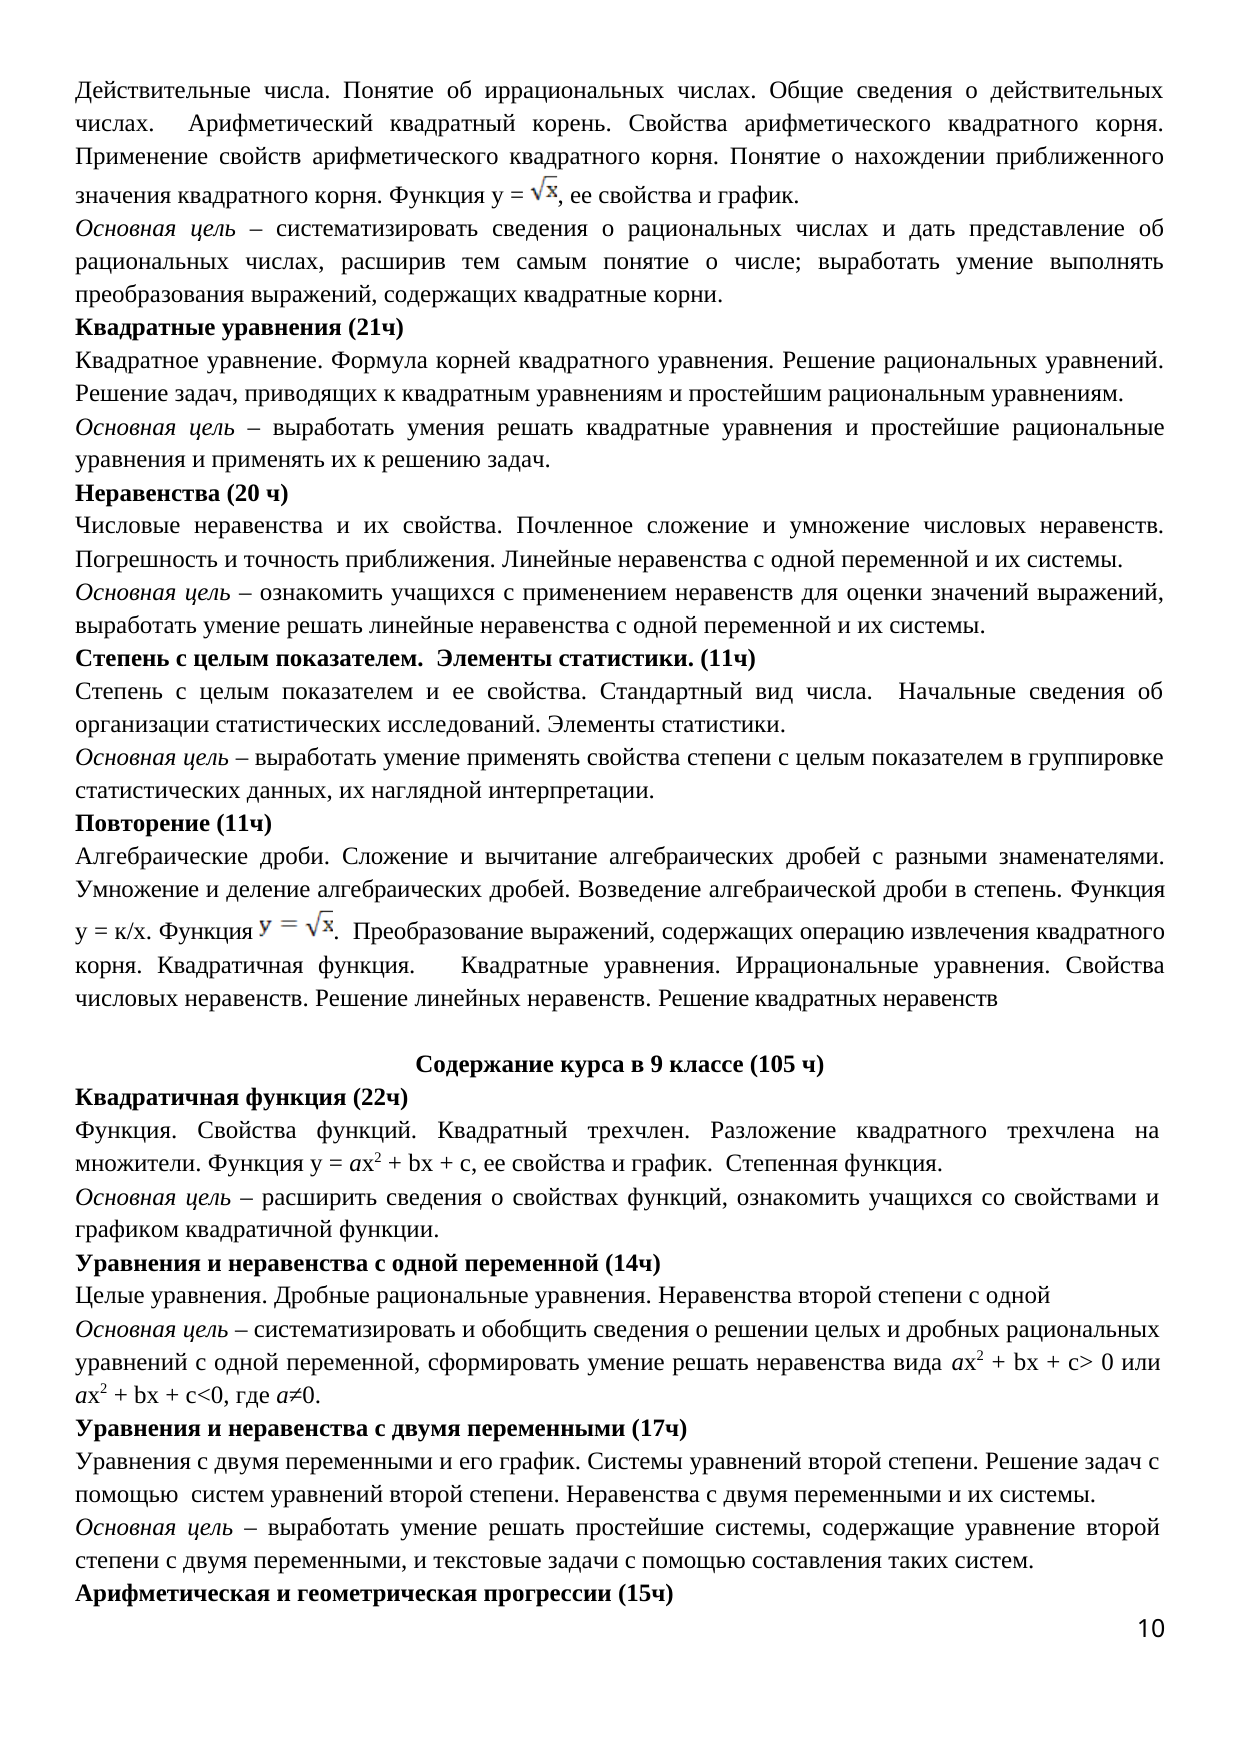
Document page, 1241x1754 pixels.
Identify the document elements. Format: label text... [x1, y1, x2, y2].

text Основная цель – расширить сведения о свойствах функций, ознакомить учащихся со свойствами и графиком квадратичной функции. [75, 1182, 1161, 1243]
text Уравнения с двумя переменными и его график. Системы уравнений второй степени. Решение задач с помощью систем уравнений второй степени. Неравенства с двумя переменными и их системы. [75, 1446, 1161, 1507]
text Алгебраические дроби. Сложение и вычитание алгебраических дробей с разными знаменателями. Умножение и деление алгебраических дробей. Возведение алгебраической дроби в степень. Функция у = к/х. Функция . Преобразование выражений, содержащих операцию извлечения квадратного корня. Квадратичная функция. Квадратные уравнения. Иррациональные уравнения. Свойства числовых неравенств. Решение линейных неравенств. Решение квадратных неравенств [75, 841, 1165, 1011]
text Квадратные уравнения (21ч) [75, 312, 1165, 341]
text Уравнения и неравенства с двумя переменными (17ч) [75, 1413, 1161, 1441]
text Содержание курса в 9 классе (105 ч) [75, 1049, 1164, 1078]
text Неравенства (20 ч) [75, 478, 1165, 506]
text Уравнения и неравенства с одной переменной (14ч) [75, 1248, 1161, 1276]
text Основная цель – выработать умение применять свойства степени с целым показателем в группировке статистических данных, их наглядной интерпретации. [75, 742, 1165, 803]
text Основная цель – выработать умения решать квадратные уравнения и простейшие рациональные уравнения и применять их к решению задач. [75, 412, 1165, 473]
text Арифметическая и геометрическая прогрессии (15ч) [75, 1578, 1161, 1607]
text Основная цель – ознакомить учащихся с применением неравенств для оценки значений выражений, выработать умение решать линейные неравенства с одной переменной и их системы. [75, 577, 1165, 638]
text Целые уравнения. Дробные рациональные уравнения. Неравенства второй степени с одной [75, 1281, 1161, 1309]
picture [530, 174, 558, 204]
text Основная цель – выработать умение решать простейшие системы, содержащие уравнение второй степени с двумя переменными, и текстовые задачи с помощью составления таких систем. [75, 1512, 1161, 1573]
picture [259, 906, 333, 940]
text Повторение (11ч) [75, 808, 1165, 837]
text Квадратное уравнение. Формула корней квадратного уравнения. Решение рациональных уравнений. Решение задач, приводящих к квадратным уравнениям и простейшим рациональным уравнениям. [75, 346, 1165, 407]
text Квадратичная функция (22ч) [75, 1082, 1161, 1111]
text Основная цель – систематизировать сведения о рациональных числах и дать представление об рациональных числах, расширив тем самым понятие о числе; выработать умение выполнять преобразования выражений, содержащих квадратные корни. [75, 213, 1165, 308]
text Степень с целым показателем и ее свойства. Стандартный вид числа. Начальные сведения об организации статистических исследований. Элементы статистики. [75, 676, 1165, 737]
text Числовые неравенства и их свойства. Почленное сложение и умножение числовых неравенств. Погрешность и точность приближения. Линейные неравенства с одной переменной и их системы. [75, 511, 1165, 572]
text Степень с целым показателем. Элементы статистики. (11ч) [75, 643, 1165, 671]
text Функция. Свойства функций. Квадратный трехчлен. Разложение квадратного трехчлена на множители. Функция у = aх2 + bх + с, ее свойства и график. Степенная функция. [75, 1116, 1161, 1177]
text Действительные числа. Понятие об иррациональных числах. Общие сведения о действительных числах. Арифметический квадратный корень. Свойства арифметического квадратного корня. Применение свойств арифметического квадратного корня. Понятие о нахождении приближенного значения квадратного корня. Функция у = , ее свойства и график. [75, 75, 1165, 209]
text Основная цель – систематизировать и обобщить сведения о решении целых и дробных рациональных уравнений с одной переменной, сформировать умение решать неравенства вида aх2 + bх + с> 0 или aх2 + bх + с<0, где а≠0. [75, 1314, 1161, 1408]
